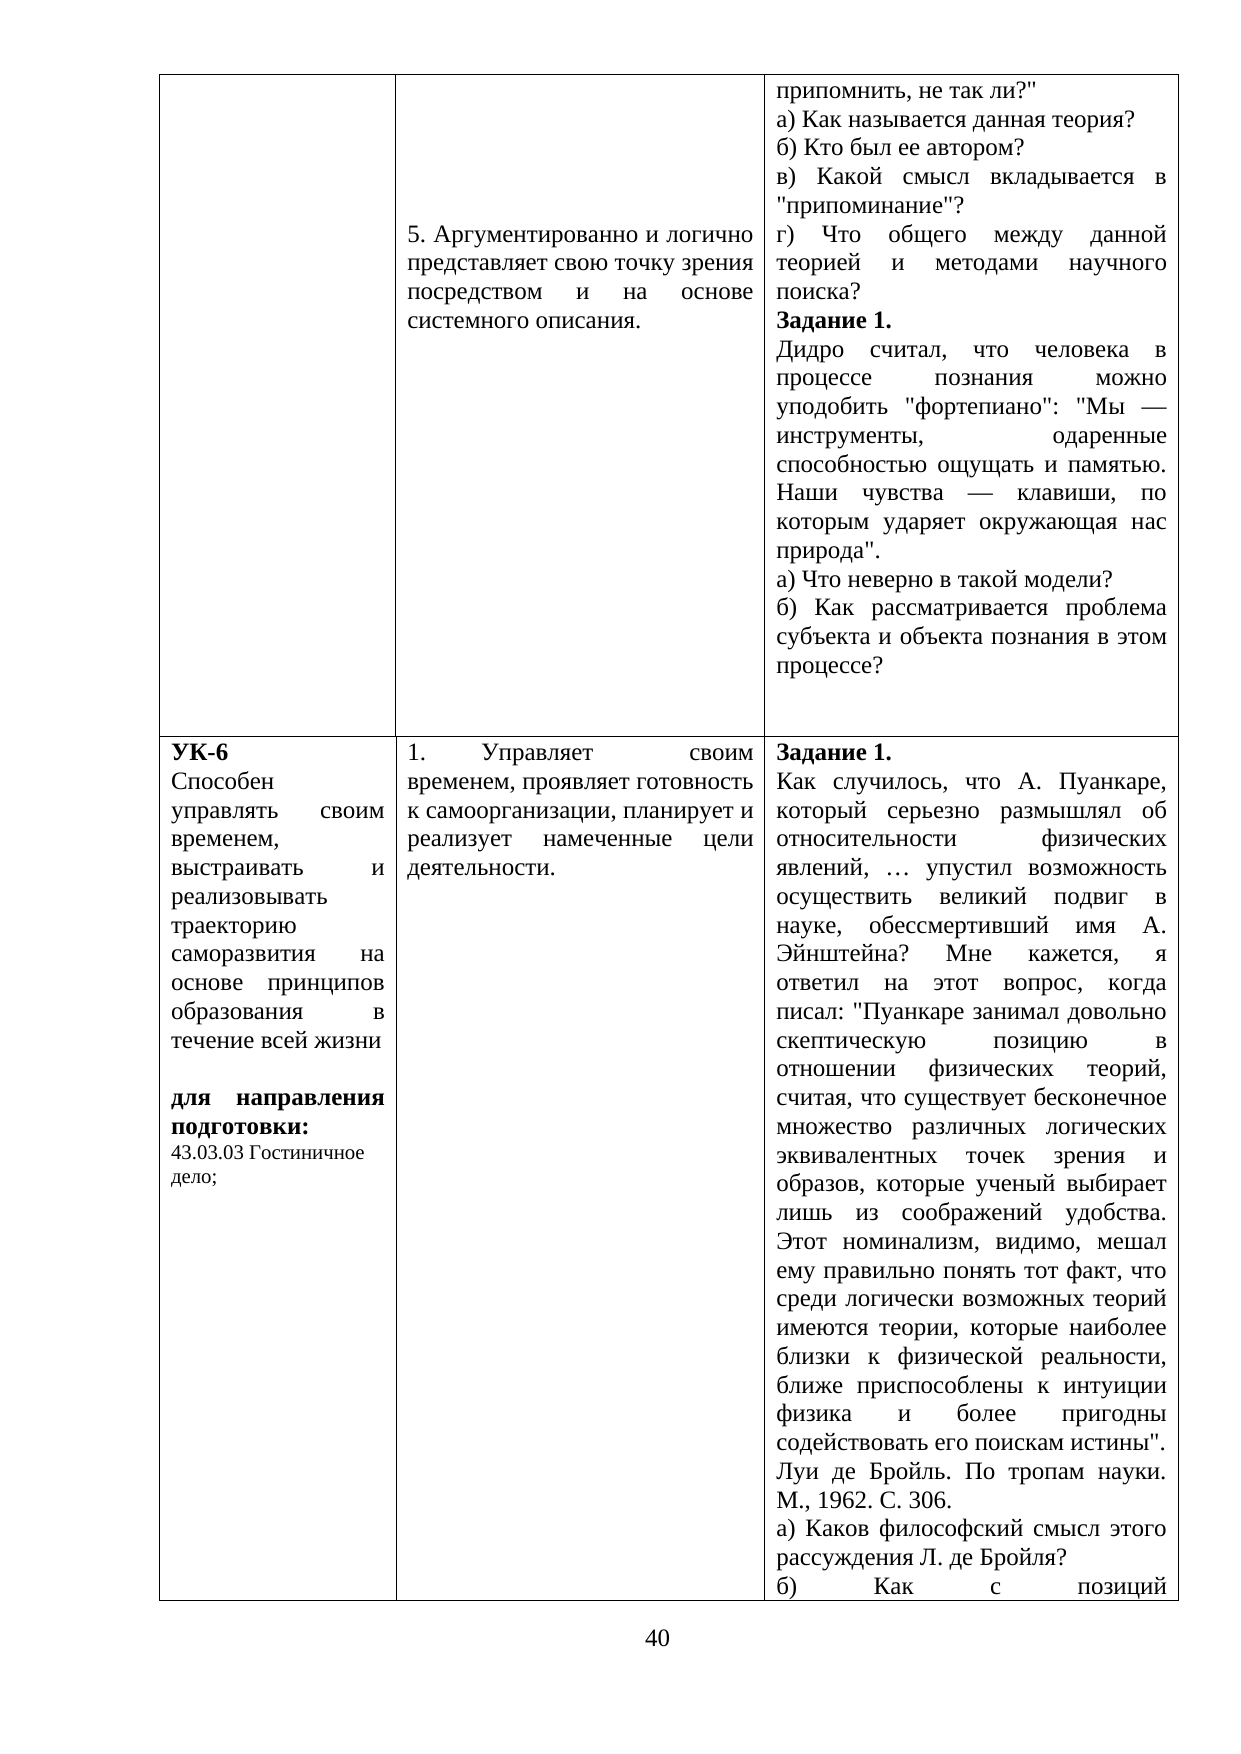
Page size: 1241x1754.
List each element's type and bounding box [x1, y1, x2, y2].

table_cell [765, 75, 1178, 736]
table_cell [396, 75, 764, 736]
table_cell [765, 737, 1178, 1600]
table_cell [160, 75, 395, 736]
table_cell [397, 737, 764, 1600]
table_cell [160, 737, 396, 1600]
